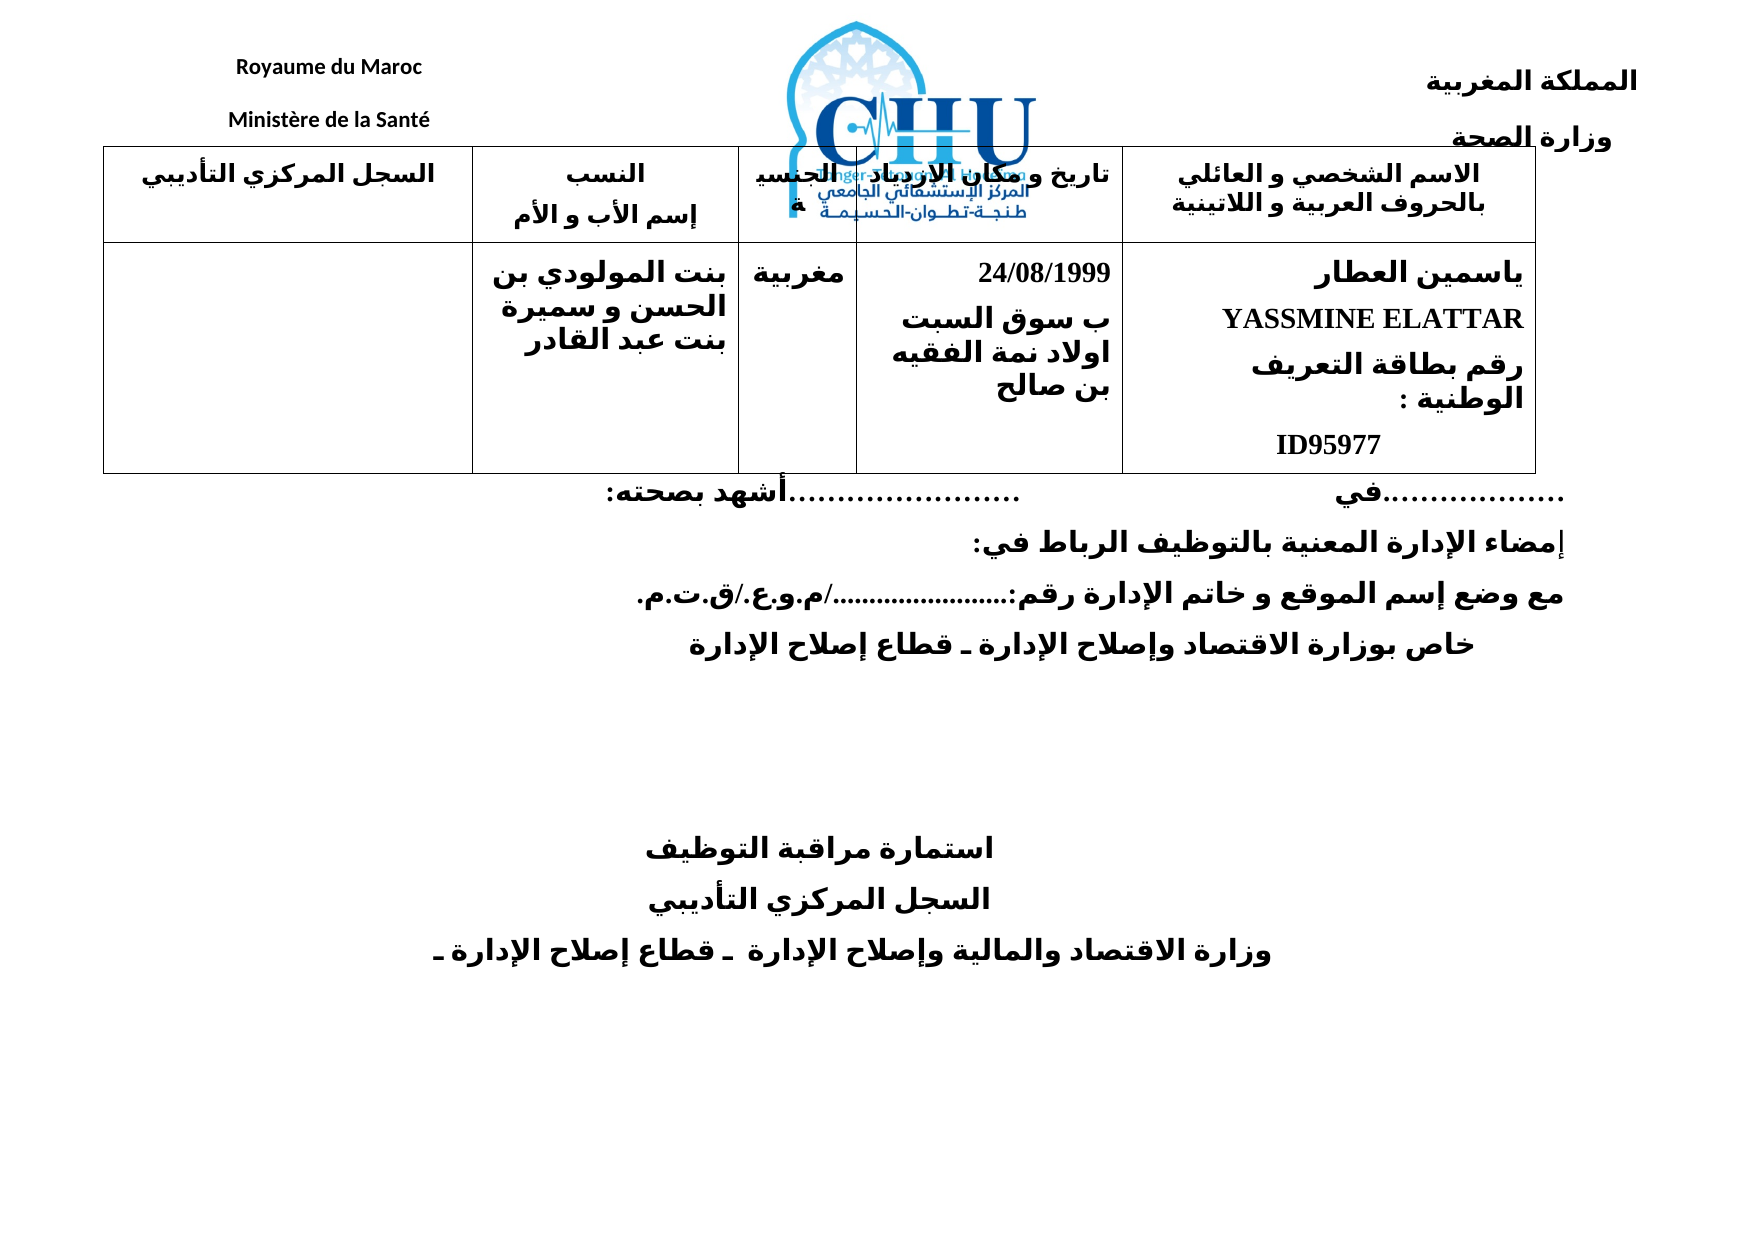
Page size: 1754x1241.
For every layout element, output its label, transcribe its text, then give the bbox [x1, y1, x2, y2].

text خاص بوزارة الاقتصاد وإصلاح الإدارة ـ قطاع إصلاح الإدارة [162, 627, 1476, 661]
table_header تاريخ و مكان الازدياد [857, 147, 1122, 242]
text مع وضع إسم الموقع و خاتم الإدارة رقم:......................../م.و.ع./ق.ت.م. [162, 576, 1565, 610]
table_header النسب إسم الأب و الأم [473, 147, 738, 242]
picture [745, 3, 1062, 146]
text وزارة الاقتصاد والمالية وإصلاح الإدارة ـ قطاع إصلاح الإدارة ـ [162, 933, 1654, 967]
table_cell 24/08/1999 ب سوق السبت اولاد نمة الفقيه بن صالح [857, 243, 1122, 473]
table_cell مغربية [739, 243, 856, 473]
text إمضاء الإدارة المعنية بالتوظيف الرباط في: [162, 525, 1565, 559]
table_cell [104, 243, 472, 473]
table_header الاسم الشخصي و العائلي بالحروف العربية و اللاتينية [1123, 147, 1535, 242]
text استمارة مراقبة التوظيف [162, 831, 1476, 865]
text السجل المركزي التأديبي [162, 882, 1476, 916]
table_header السجل المركزي التأديبي [104, 147, 472, 242]
table_cell بنت المولودي بن الحسن و سميرة بنت عبد القادر [473, 243, 738, 473]
text ……………….في ……………………أشهد بصحته: [162, 155, 1565, 508]
table_header الجنسية [739, 147, 856, 242]
table_cell ياسمين العطار YASSMINE ELATTAR رقم بطاقة التعريف الوطنية : ID95977 [1123, 243, 1535, 473]
